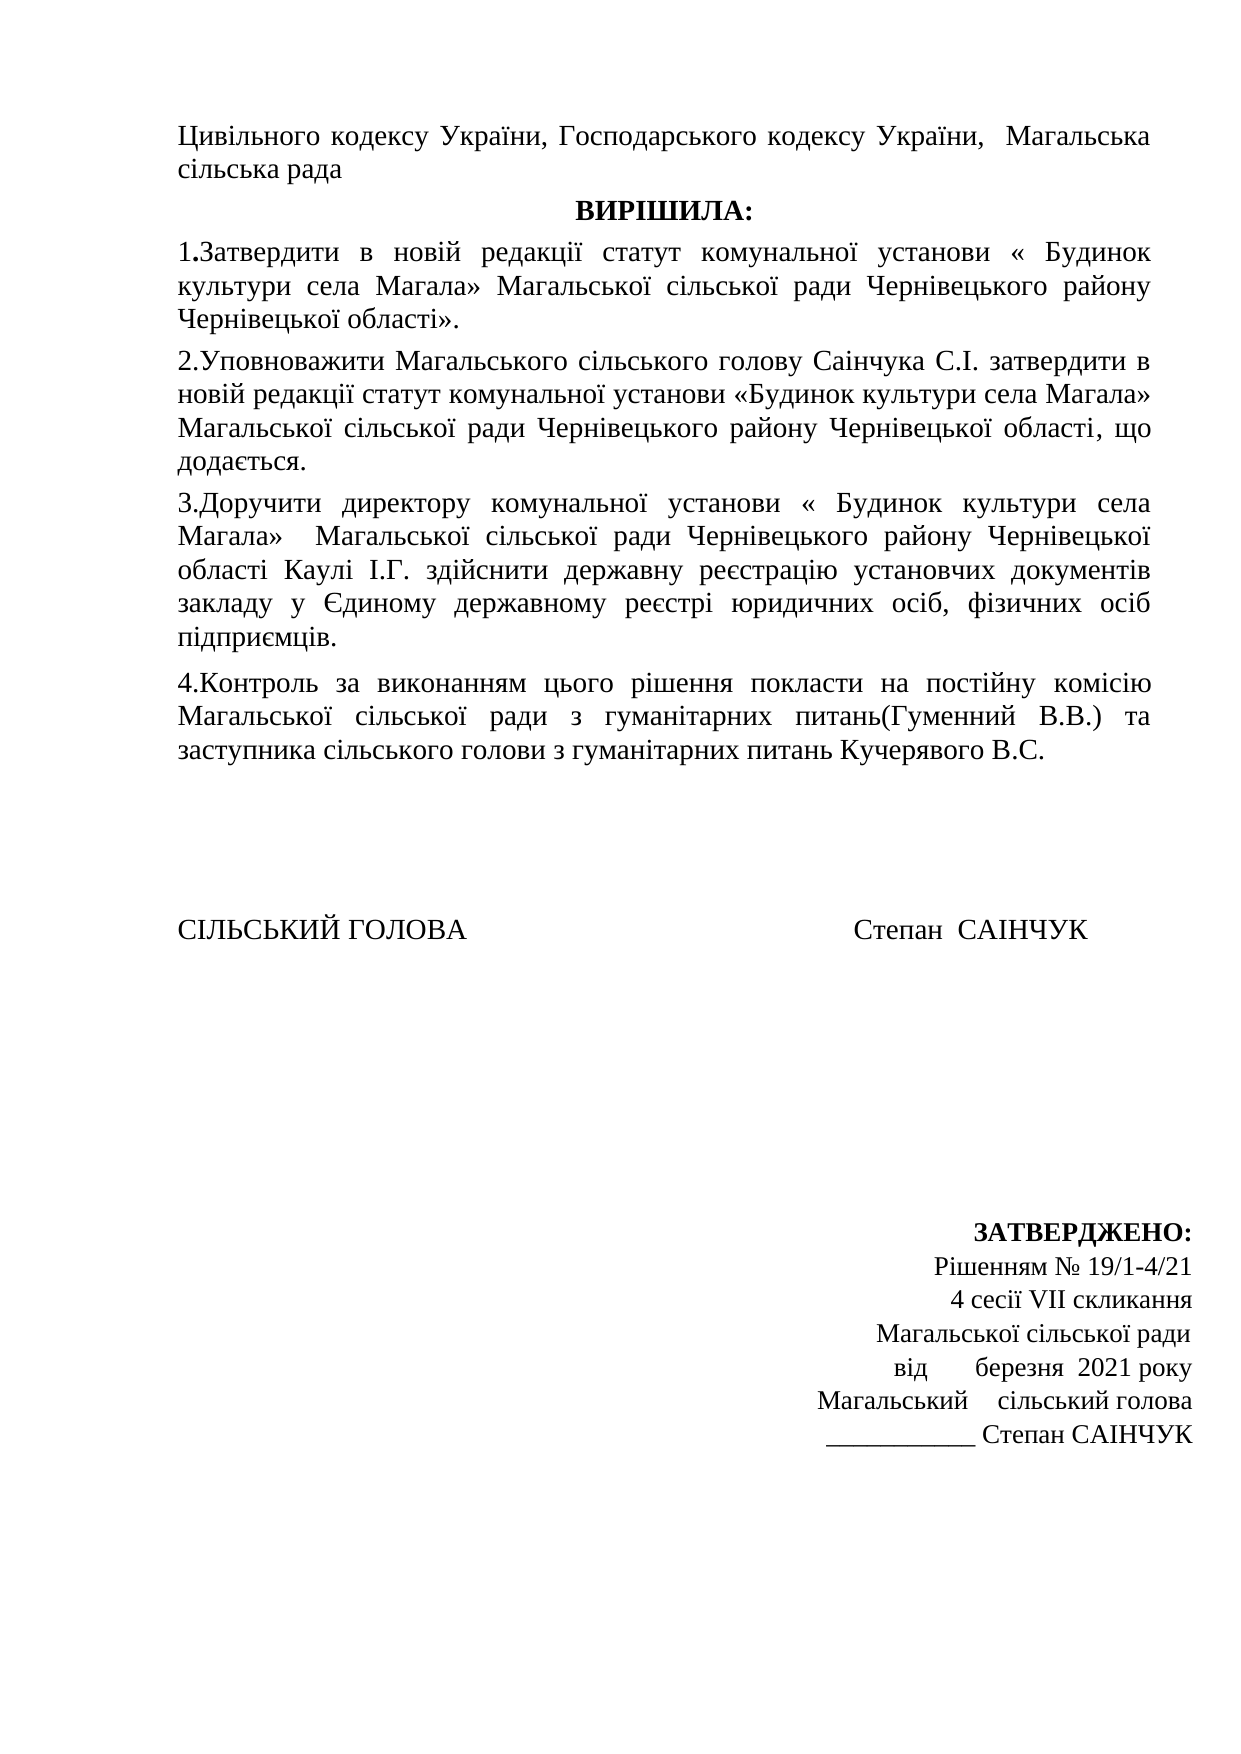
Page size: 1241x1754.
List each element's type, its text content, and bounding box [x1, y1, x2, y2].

text 1.Затвердити в новій редакції статут комунальної установи « Будинок культури села Магала» Магальської сільської ради Чернівецького району Чернівецької області». [177, 234, 1152, 335]
text 4.Контроль за виконанням цього рішення покласти на постійну комісію Магальської сільської ради з гуманітарних питань(Гуменний В.В.) та заступника сільського голови з гуманітарних питань Кучерявого В.С. [177, 665, 1152, 766]
text 3.Доручити директору комунальної установи « Будинок культури села Магала» Магальської сільської ради Чернівецького району Чернівецької області Каулі І.Г. здійснити державну реєстрацію установчих документів закладу у Єдиному державному реєстрі юридичних осіб, фізичних осіб підприємців. [177, 485, 1152, 652]
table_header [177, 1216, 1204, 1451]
text СІЛЬСЬКИЙ ГОЛОВА Степан САІНЧУК [177, 912, 1152, 946]
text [177, 118, 1152, 185]
text 2.Уповноважити Магальського сільського голову Саінчука С.І. затвердити в новій редакції статут комунальної установи «Будинок культури села Магала» Магальської сільської ради Чернівецького району Чернівецької області, що додається. [177, 343, 1152, 477]
text ВИРІШИЛА: [177, 193, 1152, 227]
